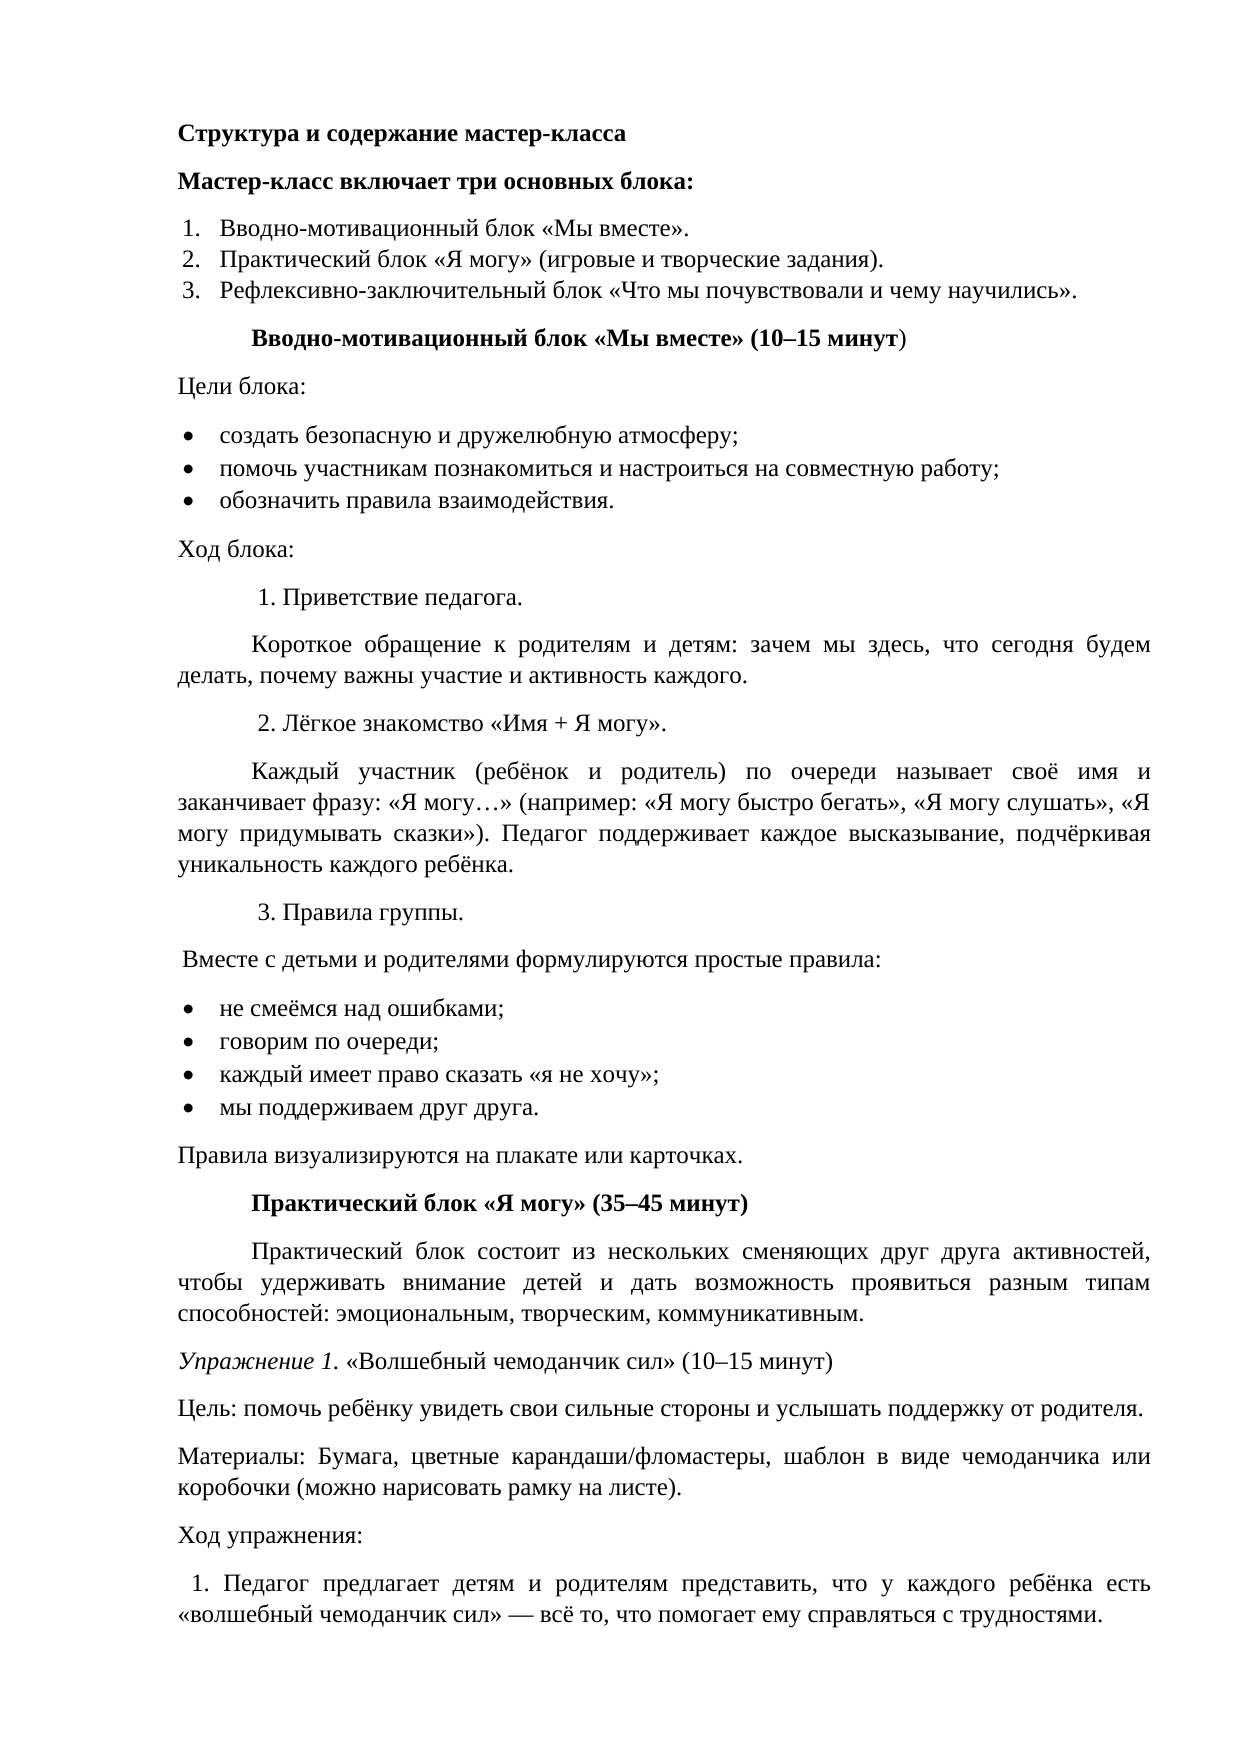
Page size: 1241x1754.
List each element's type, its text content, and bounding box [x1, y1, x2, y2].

text 2. Лёгкое знакомство «Имя + Я могу». [177, 708, 1152, 737]
list Вводно-мотивационный блок «Мы вместе». [182, 213, 1152, 242]
list Практический блок «Я могу» (игровые и творческие задания). [182, 244, 1152, 273]
text Вместе с детьми и родителями формулируются простые правила: [177, 944, 1152, 973]
text 1. Приветствие педагога. [177, 582, 1152, 611]
text Правила визуализируются на плакате или карточках. [177, 1141, 1152, 1169]
text Цель: помочь ребёнку увидеть свои сильные стороны и услышать поддержку от родителя. [177, 1393, 1152, 1422]
list помочь участникам познакомиться и настроиться на совместную работу; [182, 452, 1152, 482]
text Материалы: Бумага, цветные карандаши/фломастеры, шаблон в виде чемоданчика или коробочки (можно нарисовать рамку на листе). [177, 1441, 1152, 1501]
list не смеёмся над ошибками; [182, 992, 1152, 1023]
list Рефлексивно-заключительный блок «Что мы почувствовали и чему научились». [182, 276, 1152, 304]
text Короткое обращение к родителям и детям: зачем мы здесь, что сегодня будем делать, почему важны участие и активность каждого. [177, 629, 1152, 689]
text Цели блока: [177, 371, 1152, 400]
list создать безопасную и дружелюбную атмосферу; [182, 419, 1152, 449]
text Практический блок состоит из нескольких сменяющих друг друга активностей, чтобы удерживать внимание детей и дать возможность проявиться разным типам способностей: эмоциональным, творческим, коммуникативным. [177, 1236, 1152, 1327]
list каждый имеет право сказать «я не хочу»; [182, 1058, 1152, 1089]
text Каждый участник (ребёнок и родитель) по очереди называет своё имя и заканчивает фразу: «Я могу…» (например: «Я могу быстро бегать», «Я могу слушать», «Я могу придумывать сказки»). Педагог поддерживает каждое высказывание, подчёркивая уникальность каждого ребёнка. [177, 756, 1152, 878]
text Вводно-мотивационный блок «Мы вместе» (10–15 минут) [177, 323, 1152, 352]
text 1. Педагог предлагает детям и родителям представить, что у каждого ребёнка есть «волшебный чемоданчик сил» — всё то, что помогает ему справляться с трудностями. [177, 1568, 1152, 1627]
text Структура и содержание мастер-класса [177, 118, 1152, 147]
text Мастер-класс включает три основных блока: [177, 166, 1152, 194]
list мы поддерживаем друг друга. [182, 1091, 1152, 1122]
text Практический блок «Я могу» (35–45 минут) [177, 1188, 1152, 1217]
text Ход упражнения: [177, 1520, 1152, 1549]
list обозначить правила взаимодействия. [182, 484, 1152, 515]
text Упражнение 1. «Волшебный чемоданчик сил» (10–15 минут) [177, 1346, 1152, 1374]
text Ход блока: [177, 534, 1152, 563]
list говорим по очереди; [182, 1025, 1152, 1056]
text 3. Правила группы. [177, 897, 1152, 926]
